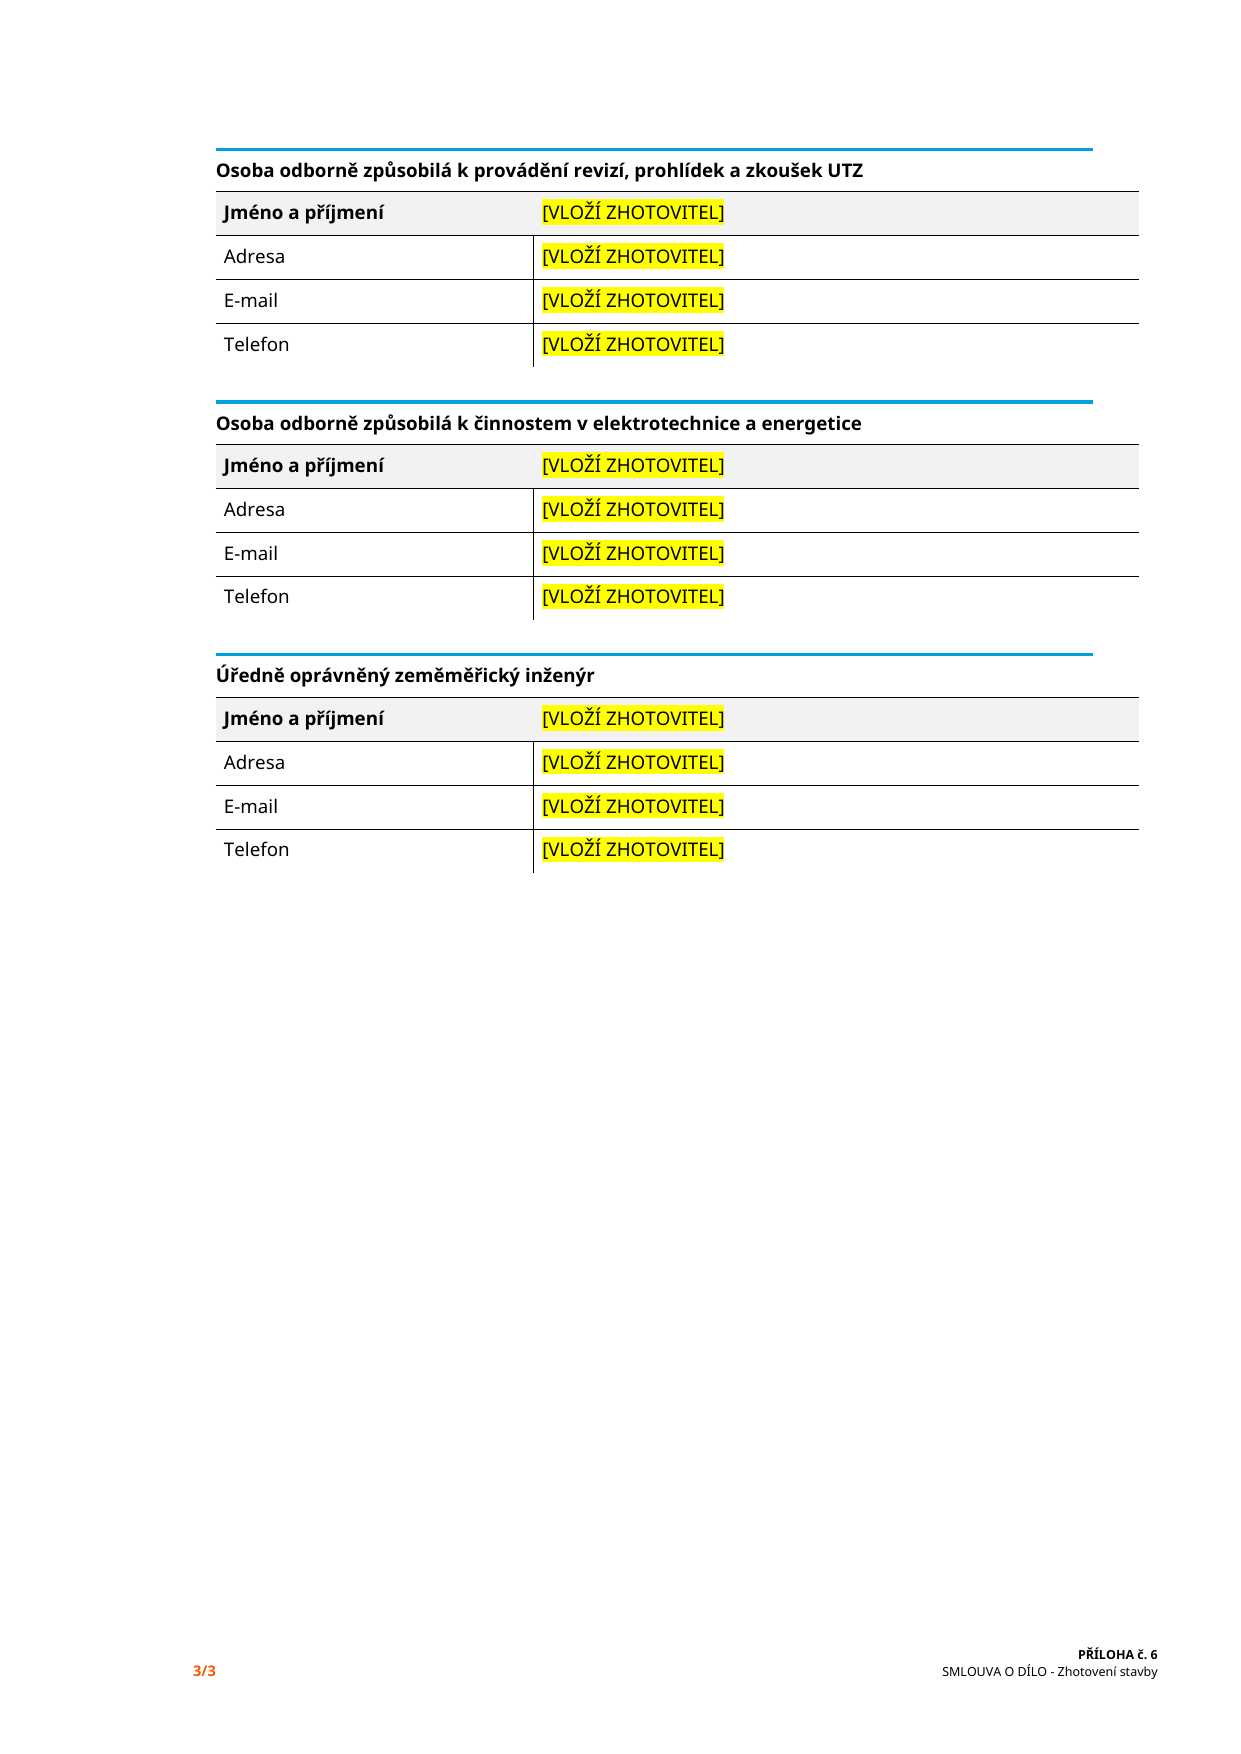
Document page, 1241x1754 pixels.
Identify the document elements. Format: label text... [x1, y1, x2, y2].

table_cell [VLOŽÍ ZHOTOVITEL] [534, 324, 1139, 367]
table_header [VLOŽÍ ZHOTOVITEL] [534, 698, 1139, 741]
table_header [VLOŽÍ ZHOTOVITEL] [534, 445, 1139, 488]
table_cell Adresa [216, 236, 533, 279]
table_header Jméno a příjmení [216, 445, 534, 488]
table_cell Adresa [216, 489, 533, 532]
table_cell E-mail [216, 533, 533, 576]
text Úředně oprávněný zeměměřický inženýr [216, 656, 1093, 688]
table_cell Telefon [216, 577, 533, 619]
text Osoba odborně způsobilá k provádění revizí, prohlídek a zkoušek UTZ [216, 151, 1093, 182]
table_cell [VLOŽÍ ZHOTOVITEL] [534, 786, 1139, 828]
table_cell E-mail [216, 786, 533, 828]
text Osoba odborně způsobilá k činnostem v elektrotechnice a energetice [216, 404, 1093, 435]
table_header Jméno a příjmení [216, 698, 534, 741]
table_cell [VLOŽÍ ZHOTOVITEL] [534, 742, 1139, 785]
table_cell Telefon [216, 830, 533, 872]
table_header [VLOŽÍ ZHOTOVITEL] [534, 192, 1139, 235]
table_cell Adresa [216, 742, 533, 785]
table_cell [VLOŽÍ ZHOTOVITEL] [534, 280, 1139, 323]
table_cell [VLOŽÍ ZHOTOVITEL] [534, 236, 1139, 279]
table_cell [VLOŽÍ ZHOTOVITEL] [534, 489, 1139, 532]
table_cell E-mail [216, 280, 533, 323]
table_cell [VLOŽÍ ZHOTOVITEL] [534, 830, 1139, 872]
table_cell [VLOŽÍ ZHOTOVITEL] [534, 533, 1139, 576]
table_cell [VLOŽÍ ZHOTOVITEL] [534, 577, 1139, 619]
table_header Jméno a příjmení [216, 192, 534, 235]
table_cell Telefon [216, 324, 533, 367]
